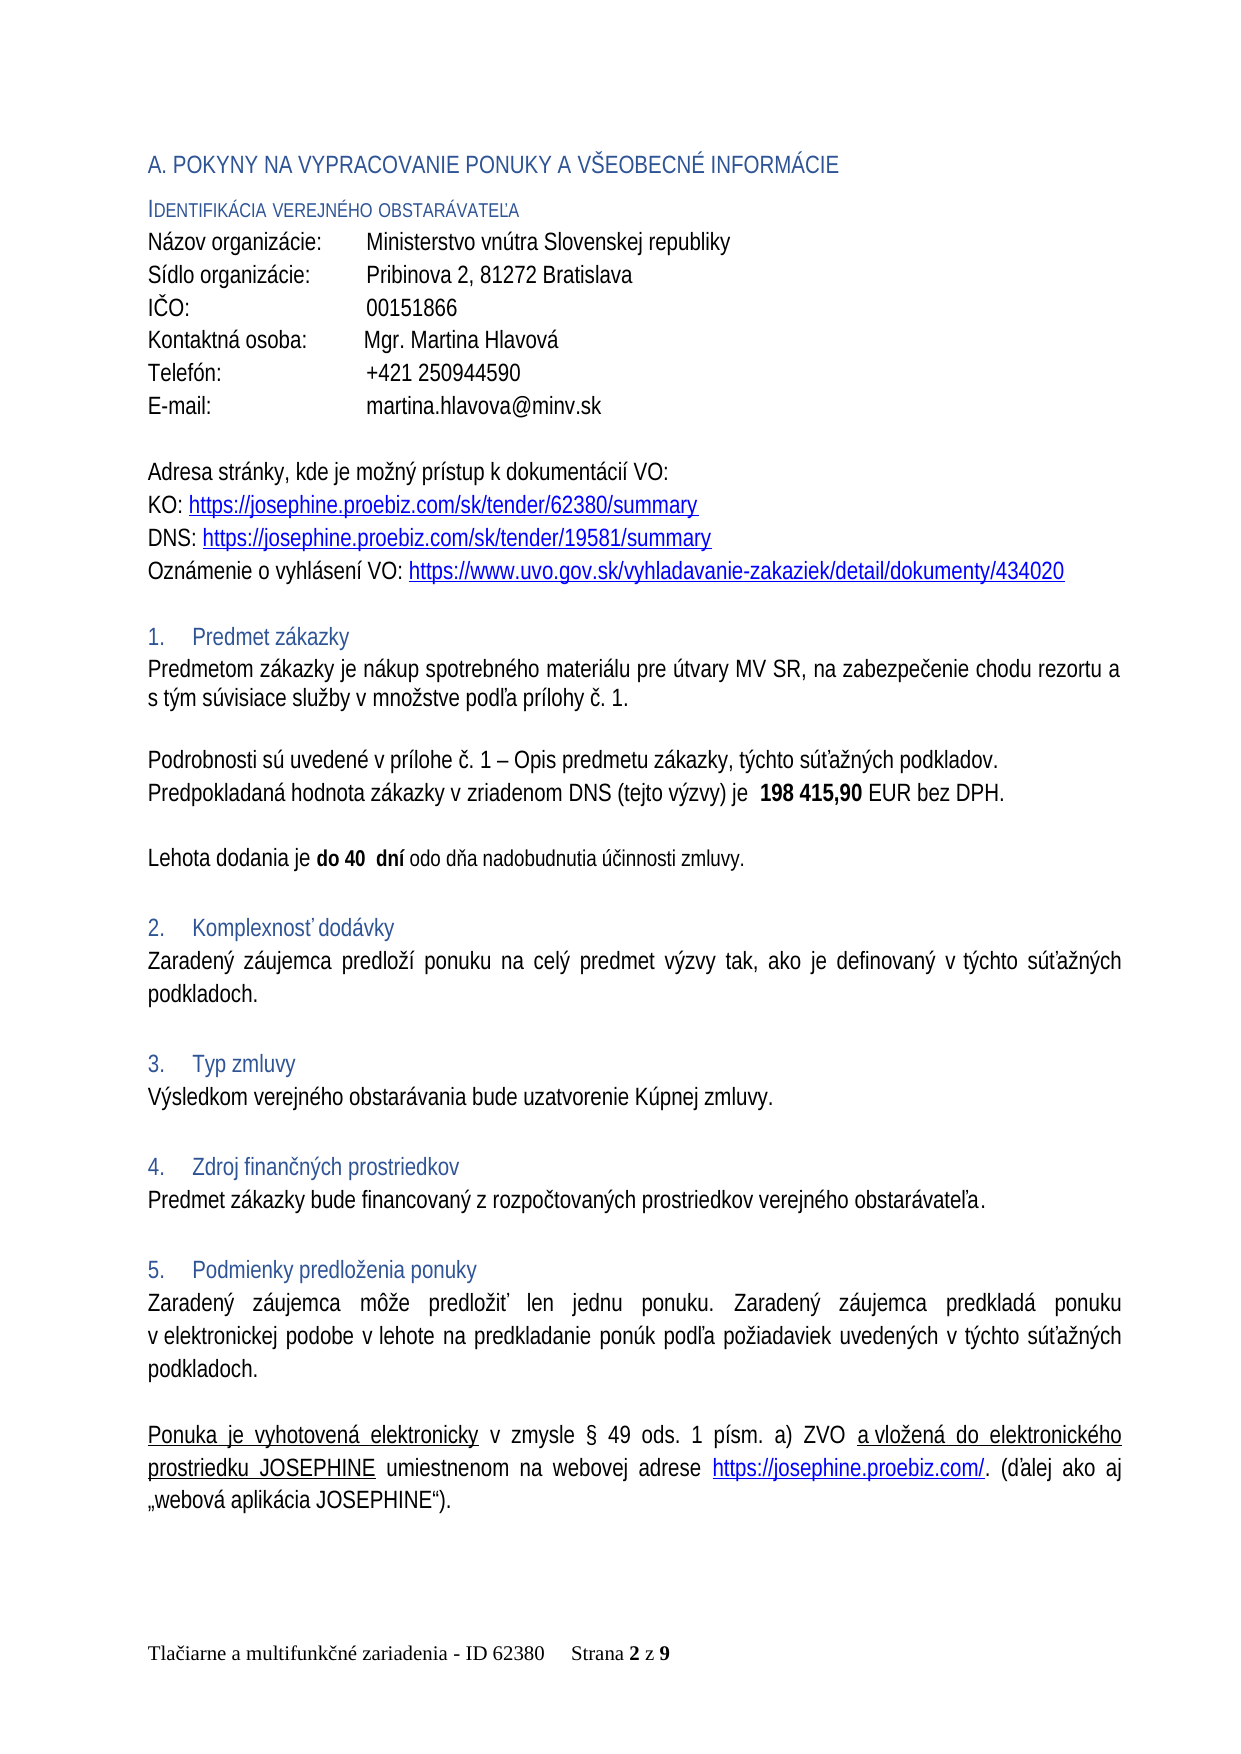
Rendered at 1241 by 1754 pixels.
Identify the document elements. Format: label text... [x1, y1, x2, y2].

text Lehota dodania je do 40 dní odo dňa nadobudnutia účinnosti zmluvy. [148, 843, 1122, 872]
text Adresa stránky, kde je možný prístup k dokumentácií VO: [148, 457, 1122, 486]
subtitle Komplexnosť dodávky [148, 913, 1122, 942]
text Sídlo organizácie: Pribinova 2, 81272 Bratislava [148, 259, 1122, 288]
text DNS: https://josephine.proebiz.com/sk/tender/19581/summary [148, 523, 1122, 552]
text Kontaktná osoba: Mgr. Martina Hlavová [148, 325, 1122, 354]
text Predmetom zákazky je nákup spotrebného materiálu pre útvary MV SR, na zabezpečenie chodu rezortu a s tým súvisiace služby v množstve podľa prílohy č. 1. [148, 654, 1122, 712]
text Predpokladaná hodnota zákazky v zriadenom DNS (tejto výzvy) je 198 415,90 EUR bez DPH. [148, 778, 1122, 806]
text Oznámenie o vyhlásení VO: https://www.uvo.gov.sk/vyhladavanie-zakaziek/detail/dokumenty/434020 [148, 556, 1122, 584]
text Ponuka je vyhotovená elektronicky v zmysle § 49 ods. 1 písm. a) ZVO a vložená do elektronického prostriedku JOSEPHINE umiestnenom na webovej adrese https://josephine.proebiz.com/. (ďalej ako aj „webová aplikácia JOSEPHINE“). [148, 1420, 1122, 1514]
text Podrobnosti sú uvedené v prílohe č. 1 – Opis predmetu zákazky, týchto súťažných podkladov. [148, 745, 1122, 773]
text KO: https://josephine.proebiz.com/sk/tender/62380/summary [148, 490, 1122, 519]
text E-mail: martina.hlavova@minv.sk [148, 391, 1122, 420]
text Predmet zákazky bude financovaný z rozpočtovaných prostriedkov verejného obstarávateľa. [148, 1185, 1120, 1214]
subtitle Podmienky predloženia ponuky [148, 1255, 1122, 1284]
subtitle Typ zmluvy [148, 1049, 1122, 1078]
text Výsledkom verejného obstarávania bude uzatvorenie Kúpnej zmluvy. [148, 1082, 1122, 1111]
subtitle Predmet zákazky [148, 622, 1122, 650]
text Názov organizácie: Ministerstvo vnútra Slovenskej republiky [148, 227, 1122, 255]
subtitle Zdroj finančných prostriedkov [148, 1152, 1122, 1181]
text A. POKYNY NA VYPRACOVANIE PONUKY A VŠEOBECNÉ INFORMÁCIE [148, 150, 1122, 179]
text Identifikácia verejného obstarávateľa [148, 194, 1122, 222]
text IČO: 00151866 [148, 292, 1122, 321]
text Zaradený záujemca predloží ponuku na celý predmet výzvy tak, ako je definovaný v týchto súťažných podkladoch. [148, 946, 1122, 1008]
text Telefón: +421 250944590 [148, 358, 1122, 387]
text Zaradený záujemca môže predložiť len jednu ponuku. Zaradený záujemca predkladá ponuku v elektronickej podobe v lehote na predkladanie ponúk podľa požiadaviek uvedených v týchto súťažných podkladoch. [148, 1288, 1122, 1382]
